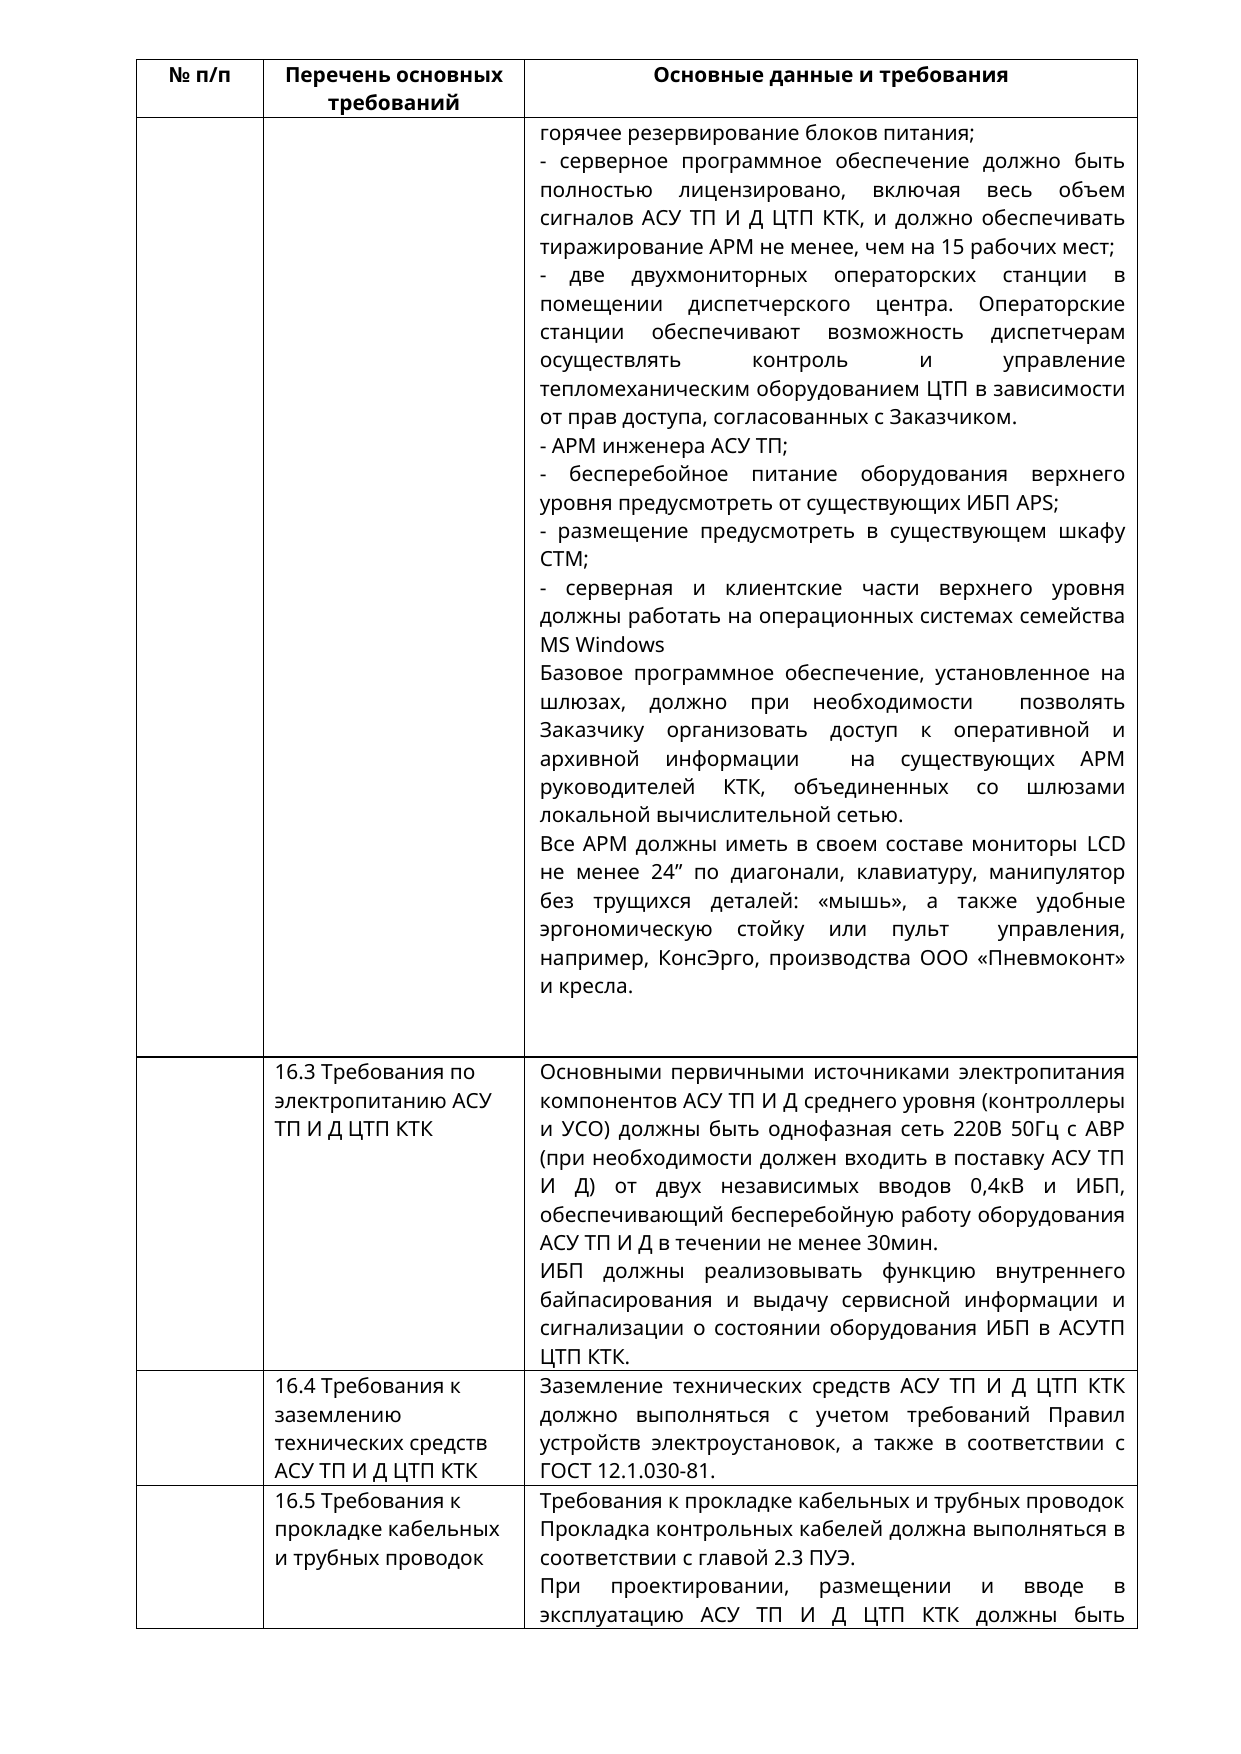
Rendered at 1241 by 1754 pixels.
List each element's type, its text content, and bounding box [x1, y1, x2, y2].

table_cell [525, 118, 1137, 1056]
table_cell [264, 118, 524, 1056]
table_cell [525, 1486, 1137, 1628]
table_header № п/п [137, 60, 263, 117]
table_cell 16.4 Требования к заземлению технических средств АСУ ТП И Д ЦТП КТК [264, 1371, 524, 1485]
table_header Перечень основных требований [264, 60, 524, 117]
table_cell 16.3 Требования по электропитанию АСУ ТП И Д ЦТП КТК [264, 1058, 524, 1370]
table_cell [137, 118, 263, 1056]
table_cell Основными первичными источниками электропитания компонентов АСУ ТП И Д среднего уровня (контроллеры и УСО) должны быть однофазная сеть 220В 50Гц с АВР (при необходимости должен входить в поставку АСУ ТП И Д) от двух независимых вводов 0,4кВ и ИБП, обеспечивающий бесперебойную работу оборудования АСУ ТП И Д в течении не менее 30мин. ИБП должны реализовывать функцию внутреннего байпасирования и выдачу сервисной информации и сигнализации о состоянии оборудования ИБП в АСУТП ЦТП КТК. [525, 1058, 1137, 1370]
table_header Основные данные и требования [525, 60, 1137, 117]
table_cell [137, 1058, 263, 1370]
table_cell [137, 1371, 263, 1485]
table_cell [137, 1486, 263, 1628]
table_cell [264, 1486, 524, 1628]
table_cell Заземление технических средств АСУ ТП И Д ЦТП КТК должно выполняться с учетом требований Правил устройств электроустановок, а также в соответствии с ГОСТ 12.1.030-81. [525, 1371, 1137, 1485]
